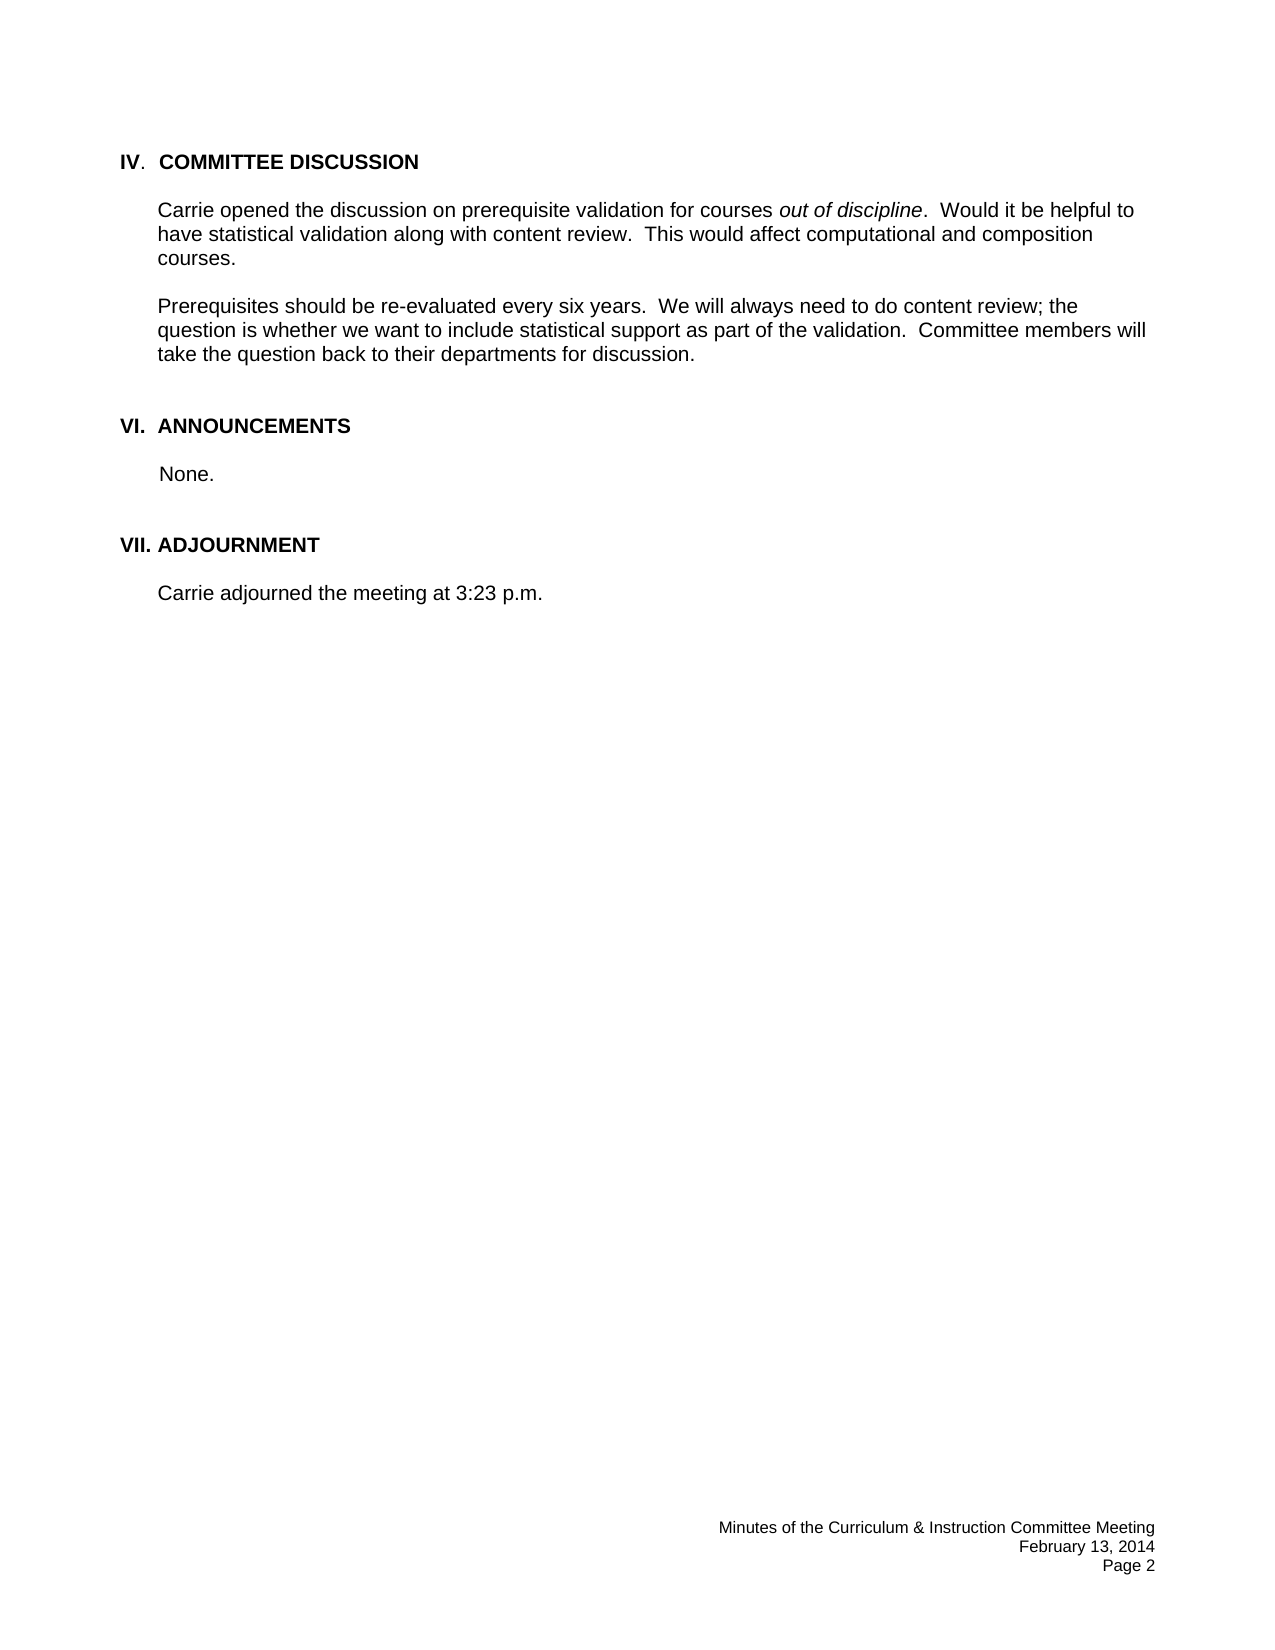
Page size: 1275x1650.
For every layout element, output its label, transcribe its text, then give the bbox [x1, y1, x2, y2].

text IV. COMMITTEE DISCUSSION [120, 150, 1155, 174]
text Carrie opened the discussion on prerequisite validation for courses out of discipline. Would it be helpful to have statistical validation along with content review. This would affect computational and composition courses. [120, 198, 1155, 270]
text VI. ANNOUNCEMENTS [120, 413, 1155, 437]
text Carrie adjourned the meeting at 3:23 p.m. [157, 581, 1155, 605]
text Prerequisites should be re-evaluated every six years. We will always need to do content review; the question is whether we want to include statistical support as part of the validation. Committee members will take the question back to their departments for discussion. [120, 294, 1155, 366]
text None. [159, 461, 1155, 485]
text VII. ADJOURNMENT [120, 533, 1155, 557]
